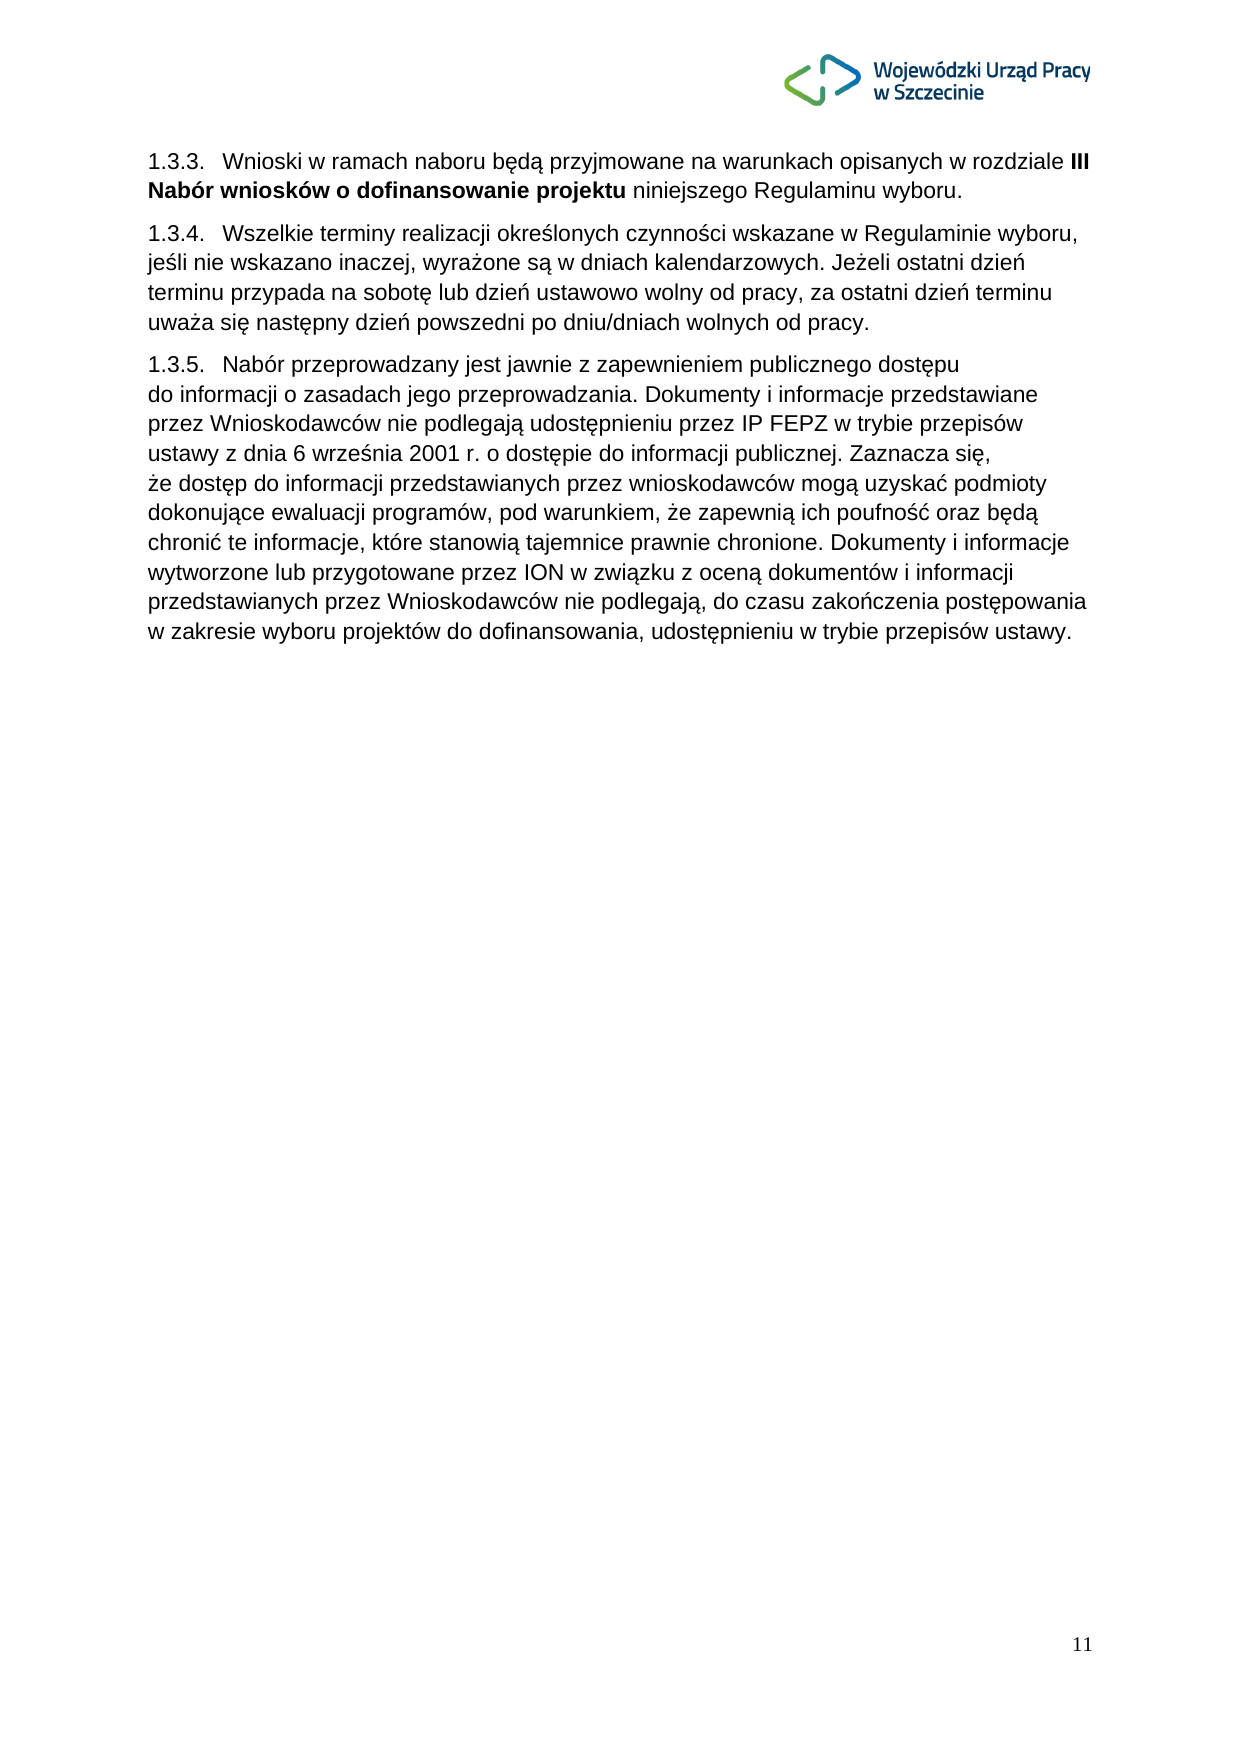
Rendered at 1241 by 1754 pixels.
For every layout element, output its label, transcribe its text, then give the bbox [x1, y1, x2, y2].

list Nabór przeprowadzany jest jawnie z zapewnieniem publicznego dostępu do informacji o zasadach jego przeprowadzania. Dokumenty i informacje przedstawiane przez Wnioskodawców nie podlegają udostępnieniu przez IP FEPZ w trybie przepisów ustawy z dnia 6 września 2001 r. o dostępie do informacji publicznej. Zaznacza się, że dostęp do informacji przedstawianych przez wnioskodawców mogą uzyskać podmioty dokonujące ewaluacji programów, pod warunkiem, że zapewnią ich poufność oraz będą chronić te informacje, które stanowią tajemnice prawnie chronione. Dokumenty i informacje wytworzone lub przygotowane przez ION w związku z oceną dokumentów i informacji przedstawianych przez Wnioskodawców nie podlegają, do czasu zakończenia postępowania w zakresie wyboru projektów do dofinansowania, udostępnieniu w trybie przepisów ustawy. [148, 351, 1092, 644]
list Wszelkie terminy realizacji określonych czynności wskazane w Regulaminie wyboru, jeśli nie wskazano inaczej, wyrażone są w dniach kalendarzowych. Jeżeli ostatni dzień terminu przypada na sobotę lub dzień ustawowo wolny od pracy, za ostatni dzień terminu uważa się następny dzień powszedni po dniu/dniach wolnych od pracy. [148, 219, 1092, 335]
picture [784, 54, 1091, 106]
list Wnioski w ramach naboru będą przyjmowane na warunkach opisanych w rozdziale III Nabór wniosków o dofinansowanie projektu niniejszego Regulaminu wyboru. [148, 148, 1092, 204]
